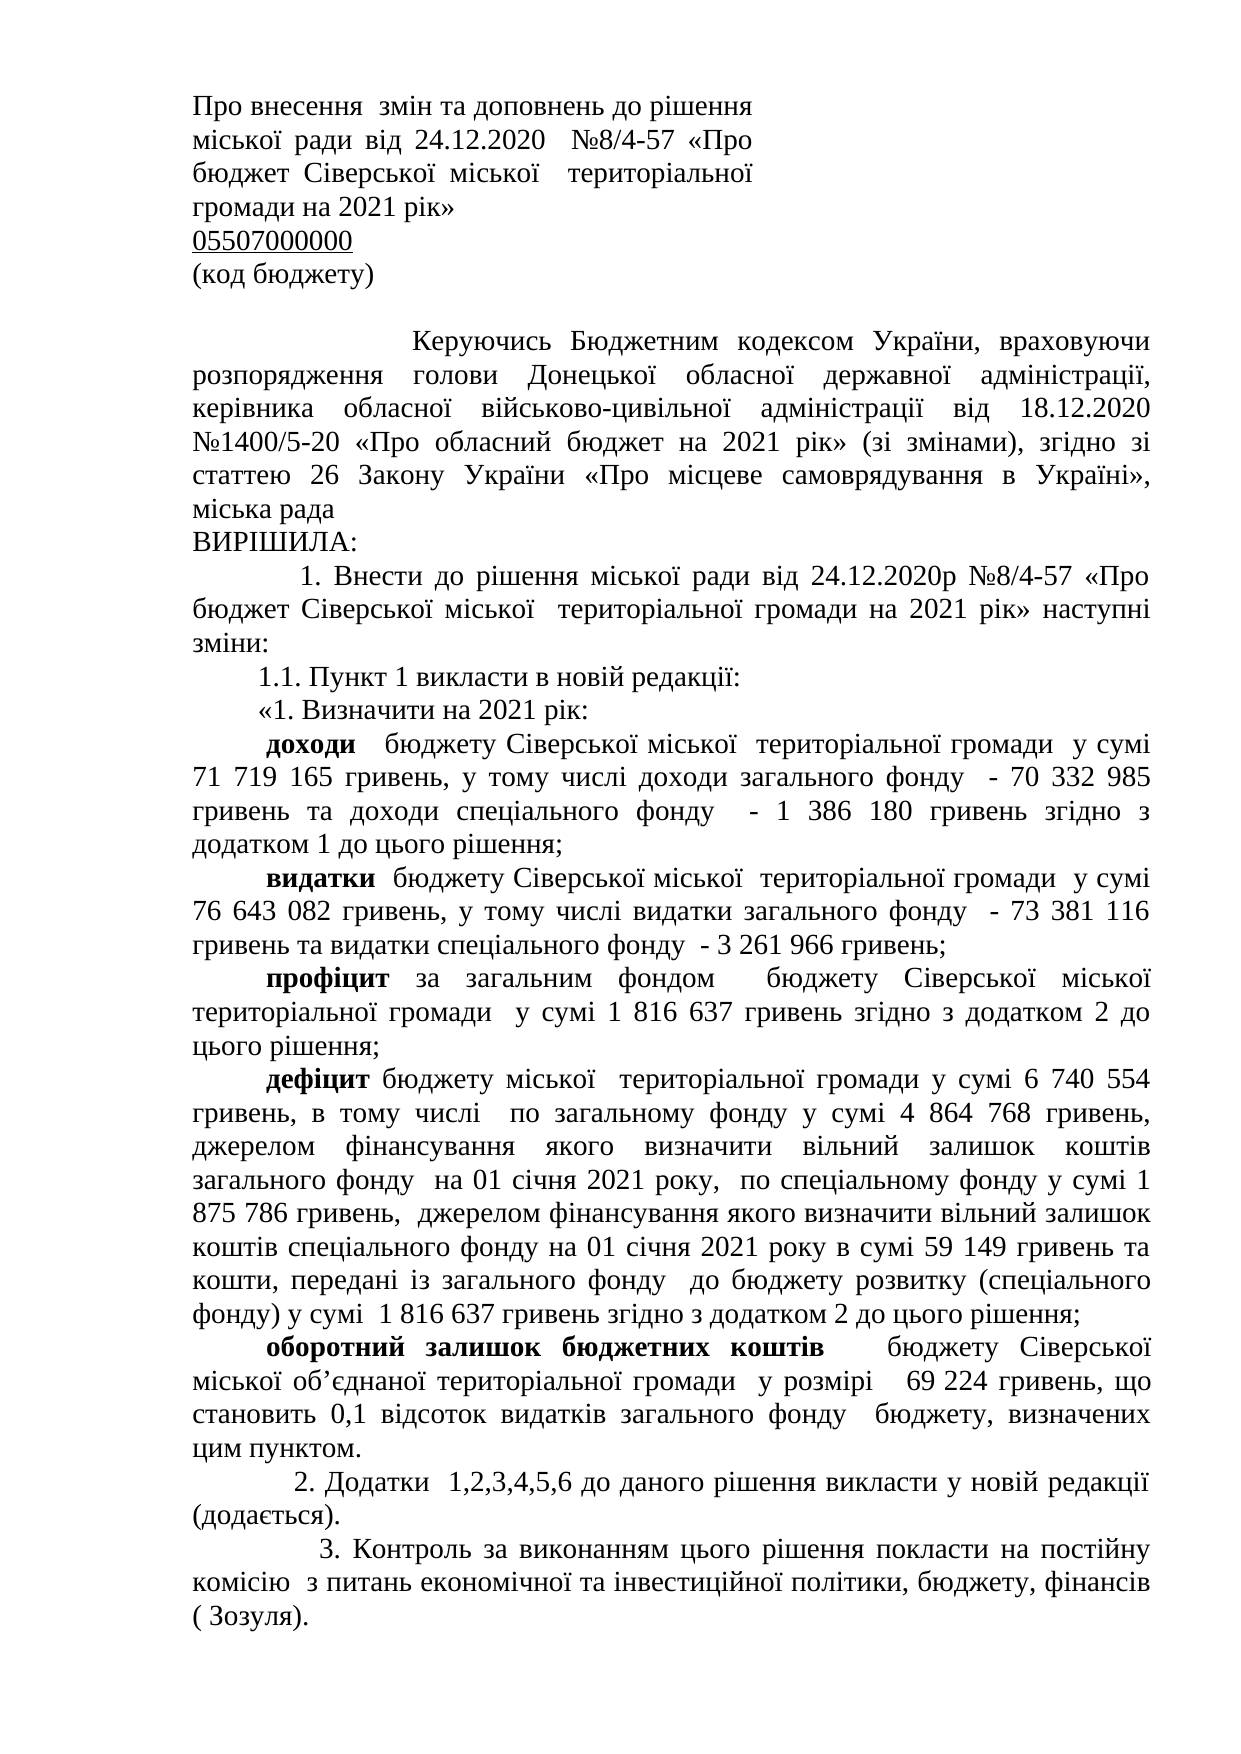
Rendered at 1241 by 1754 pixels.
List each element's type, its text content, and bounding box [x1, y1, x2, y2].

text 05507000000 [192, 223, 753, 256]
text доходи бюджету Сіверської міської територіальної громади у сумі 71 719 165 гривень, у тому числі доходи загального фонду - 70 332 985 гривень та доходи спеціального фонду - 1 386 180 гривень згідно з додатком 1 до цього рішення; [192, 726, 1152, 860]
text Керуючись Бюджетним кодексом України, враховуючи розпорядження голови Донецької обласної державної адміністрації, керівника обласної військово-цивільної адміністрації від 18.12.2020 №1400/5-20 «Про обласний бюджет на 2021 рік» (зі змінами), згідно зі статтею 26 Закону України «Про місцеве самоврядування в Україні», міська рада [192, 323, 1152, 524]
text «1. Визначити на 2021 рік: [192, 692, 1152, 726]
text профіцит за загальним фондом бюджету Сіверської міської територіальної громади у сумі 1 816 637 гривень згідно з додатком 2 до цього рішення; [192, 961, 1152, 1061]
text видатки бюджету Сіверської міської територіальної громади у сумі 76 643 082 гривень, у тому числі видатки загального фонду - 73 381 116 гривень та видатки спеціального фонду - 3 261 966 гривень; [192, 860, 1152, 961]
text 1. Внести до рішення міської ради від 24.12.2020р №8/4-57 «Про бюджет Сіверської міської територіальної громади на 2021 рік» наступні зміни: [192, 558, 1152, 659]
text ВИРІШИЛА: [192, 524, 1152, 558]
text дефіцит бюджету міської територіальної громади у сумі 6 740 554 гривень, в тому числі по загальному фонду у сумі 4 864 768 гривень, джерелом фінансування якого визначити вільний залишок коштів загального фонду на 01 січня 2021 року, по спеціальному фонду у сумі 1 875 786 гривень, джерелом фінансування якого визначити вільний залишок коштів спеціального фонду на 01 січня 2021 року в сумі 59 149 гривень та кошти, передані із загального фонду до бюджету розвитку (спеціального фонду) у сумі 1 816 637 гривень згідно з додатком 2 до цього рішення; [192, 1061, 1152, 1329]
text Про внесення змін та доповнень до рішення міської ради від 24.12.2020 №8/4-57 «Про бюджет Сіверської міської територіальної громади на 2021 рік» [192, 88, 753, 223]
text 1.1. Пункт 1 викласти в новій редакції: [192, 659, 1152, 692]
text (код бюджету) [192, 256, 753, 290]
text 2. Додатки 1,2,3,4,5,6 до даного рішення викласти у новій редакції (додається). [192, 1464, 1152, 1531]
text 3. Контроль за виконанням цього рішення покласти на постійну комісію з питань економічної та інвестиційної політики, бюджету, фінансів ( Зозуля). [192, 1531, 1152, 1631]
text оборотний залишок бюджетних коштів бюджету Сіверської міської об’єднаної територіальної громади у розмірі 69 224 гривень, що становить 0,1 відсоток видатків загального фонду бюджету, визначених цим пунктом. [192, 1329, 1152, 1464]
